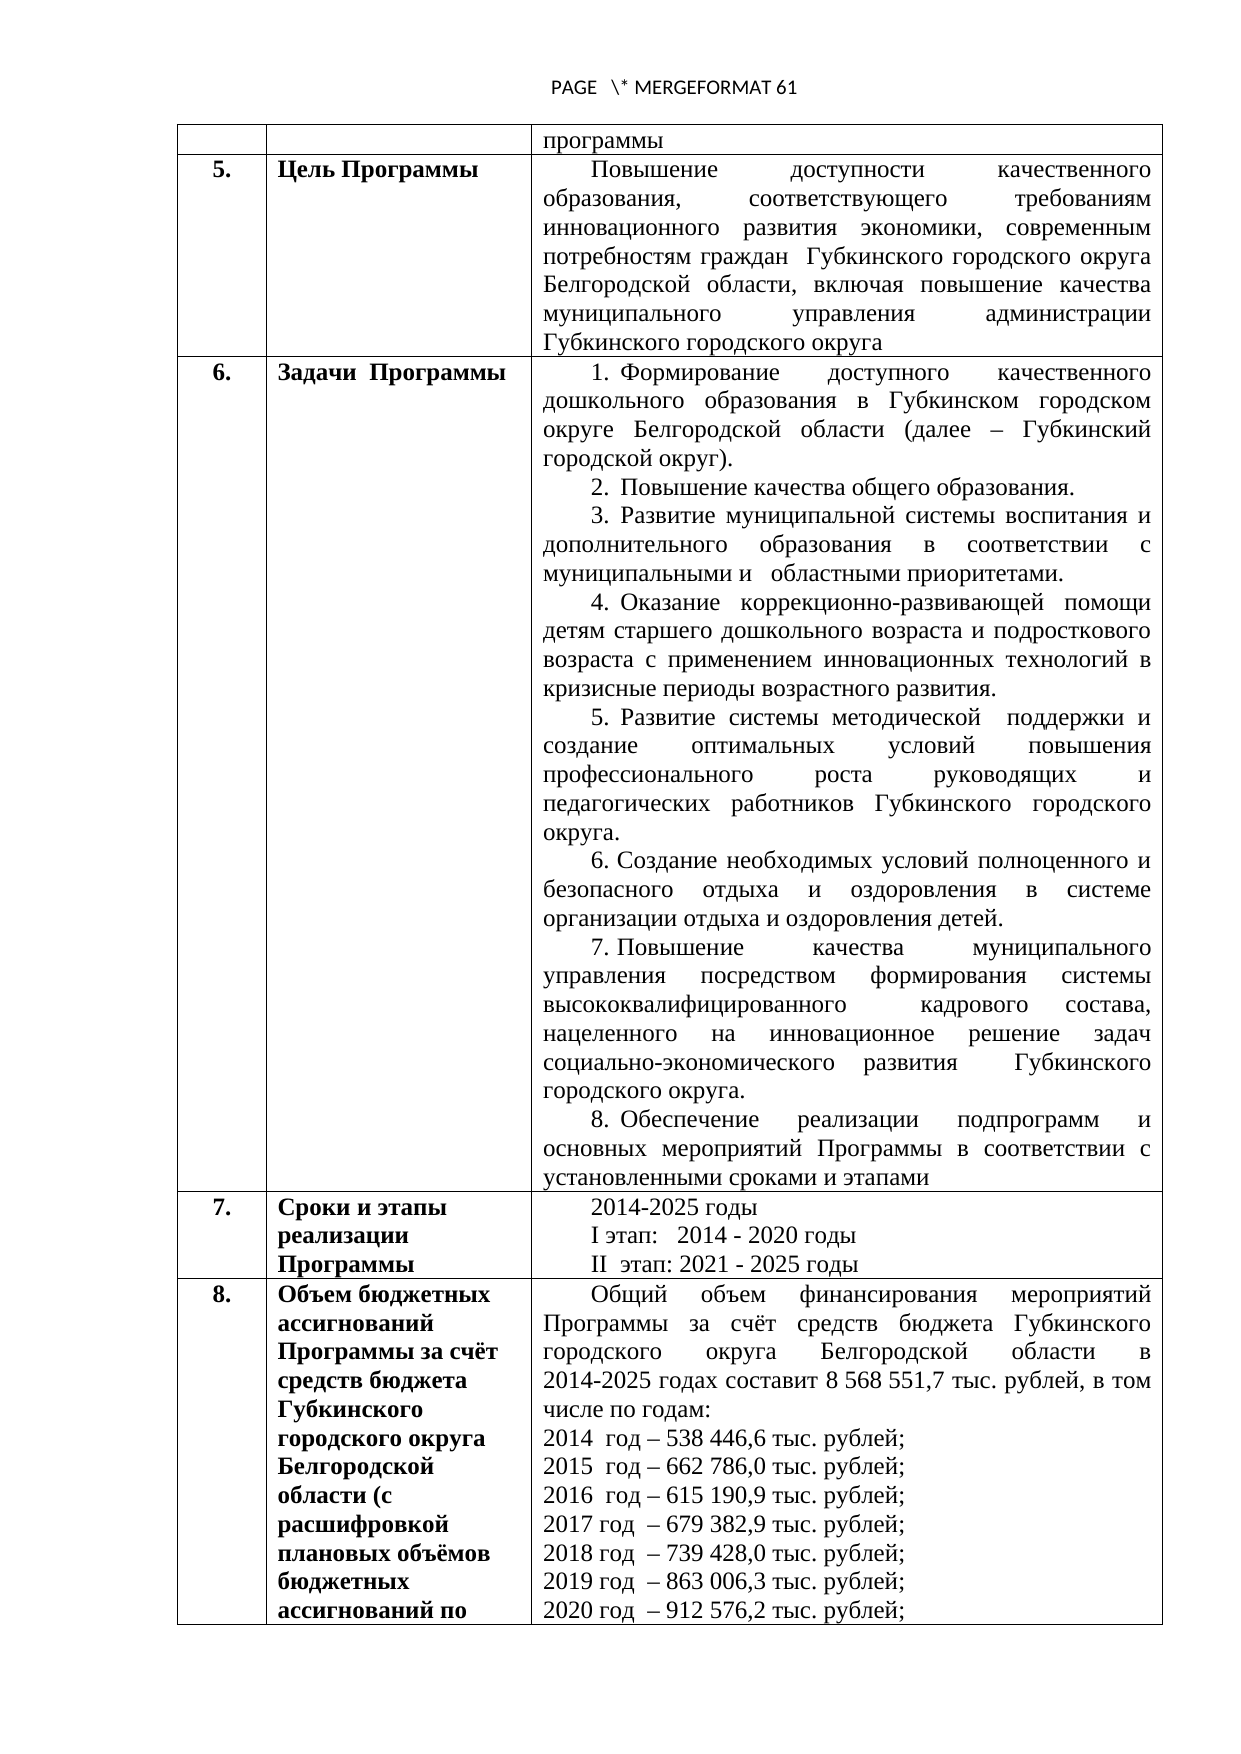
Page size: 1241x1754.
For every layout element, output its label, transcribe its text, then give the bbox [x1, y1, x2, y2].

table_cell 2014-2025 годы I этап: 2014 - 2020 годы II этап: 2021 - 2025 годы [532, 1192, 1162, 1278]
table_cell 7. [178, 1192, 266, 1278]
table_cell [532, 125, 1162, 153]
table_cell Сроки и этапы реализации Программы [267, 1192, 531, 1278]
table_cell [267, 1279, 531, 1624]
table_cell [532, 1279, 1162, 1624]
table_cell Формирование доступного качественного дошкольного образования в Губкинском городском округе Белгородской области (далее – Губкинский городской округ). Повышение качества общего образования. Развитие муниципальной системы воспитания и дополнительного образования в соответствии с муниципальными и областными приоритетами. Оказание коррекционно-развивающей помощи детям старшего дошкольного возраста и подросткового возраста с применением инновационных технологий в кризисные периоды возрастного развития. Развитие системы методической поддержки и создание оптимальных условий повышения профессионального роста руководящих и педагогических работников Губкинского городского округа. Создание необходимых условий полноценного и безопасного отдыха и оздоровления в системе организации отдыха и оздоровления детей. Повышение качества муниципального управления посредством формирования системы высококвалифицированного кадрового состава, нацеленного на инновационное решение задач социально-экономического развития Губкинского городского округа. Обеспечение реализации подпрограмм и основных мероприятий Программы в соответствии с установленными сроками и этапами [532, 357, 1162, 1191]
table_cell Задачи Программы [267, 357, 531, 1191]
table_cell Цель Программы [267, 155, 531, 356]
table_cell 4. [178, 125, 266, 153]
table_cell 6. [178, 357, 266, 1191]
table_cell 5. [178, 155, 266, 356]
table_cell Повышение доступности качественного образования, соответствующего требованиям инновационного развития экономики, современным потребностям граждан Губкинского городского округа Белгородской области, включая повышение качества муниципального управления администрации Губкинского городского округа [532, 155, 1162, 356]
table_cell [267, 125, 531, 153]
table_cell 8. [178, 1279, 266, 1624]
